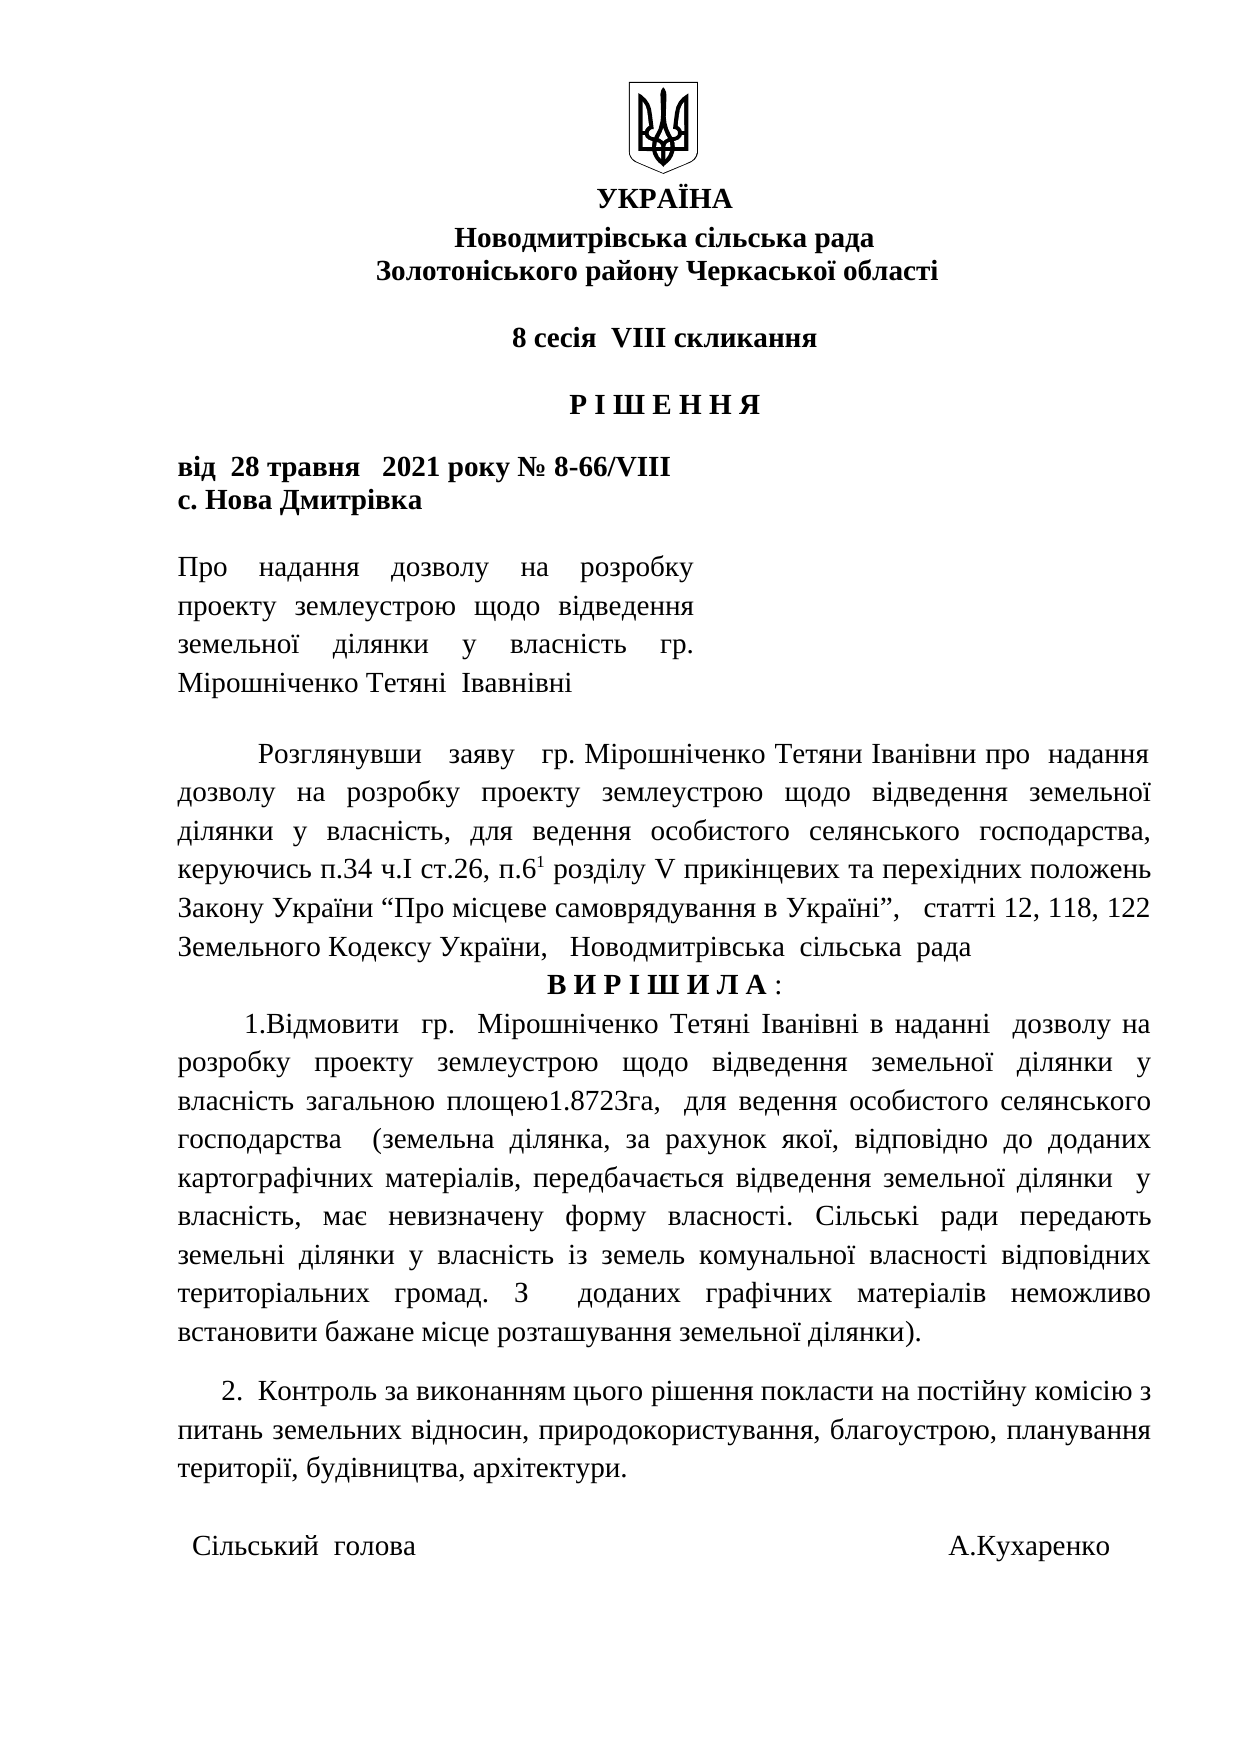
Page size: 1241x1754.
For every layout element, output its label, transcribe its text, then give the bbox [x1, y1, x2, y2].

text Сільський голова А.Кухаренко [177, 1528, 1152, 1561]
text с. Нова Дмитрівка [177, 482, 1152, 516]
text 8 сесія VIІІ скликання [177, 320, 1152, 354]
text 2. Контроль за виконанням цього рішення покласти на постійну комісію з питань земельних відносин, природокористування, благоустрою, планування території, будівництва, архітектури. [177, 1373, 1152, 1484]
text Про надання дозволу на розробку проекту землеустрою щодо відведення земельної ділянки у власність гр. Мірошніченко Тетяні Івавнівні [177, 549, 694, 699]
text Р І Ш Е Н Н Я [177, 387, 1152, 421]
text Розглянувши заяву гр. Мірошніченко Тетяни Іванівни про надання дозволу на розробку проекту землеустрою щодо відведення земельної ділянки у власність, для ведення особистого селянського господарства, керуючись п.34 ч.І ст.26, п.61 розділу V прикінцевих та перехідних положень Закону України “Про місцеве самоврядування в Україні”, статті 12, 118, 122 Земельного Кодексу України, Новодмитрівська сільська рада [177, 736, 1152, 962]
text Новодмитрівська сільська рада [177, 220, 1152, 253]
text 1.Відмовити гр. Мірошніченко Тетяні Іванівні в наданні дозволу на розробку проекту землеустрою щодо відведення земельної ділянки у власність загальною площею1.8723га, для ведення особистого селянського господарства (земельна ділянка, за рахунок якої, відповідно до доданих картографічних матеріалів, передбачається відведення земельної ділянки у власність, має невизначену форму власності. Сільські ради передають земельні ділянки у власність із земель комунальної власності відповідних територіальних громад. З доданих графічних матеріалів неможливо встановити бажане місце розташування земельної ділянки). [177, 1271, 1152, 1348]
text 1.Відмовити гр. Мірошніченко Тетяні Іванівні в наданні дозволу на розробку проекту землеустрою щодо відведення земельної ділянки у власність загальною площею1.8723га, для ведення особистого селянського господарства (земельна ділянка, за рахунок якої, відповідно до доданих картографічних матеріалів, передбачається відведення земельної ділянки у власність, має невизначену форму власності. Сільські ради передають земельні ділянки у власність із земель комунальної власності відповідних територіальних громад. З доданих графічних матеріалів неможливо встановити бажане місце розташування земельної ділянки). [177, 1006, 1152, 1237]
text УКРАЇНА [177, 181, 1152, 215]
text В И Р І Ш И Л А : [177, 967, 1152, 1001]
text від 28 травня 2021 року № 8-66/VІІІ [177, 449, 1152, 482]
text Золотоніського району Черкаської області [177, 253, 1137, 287]
